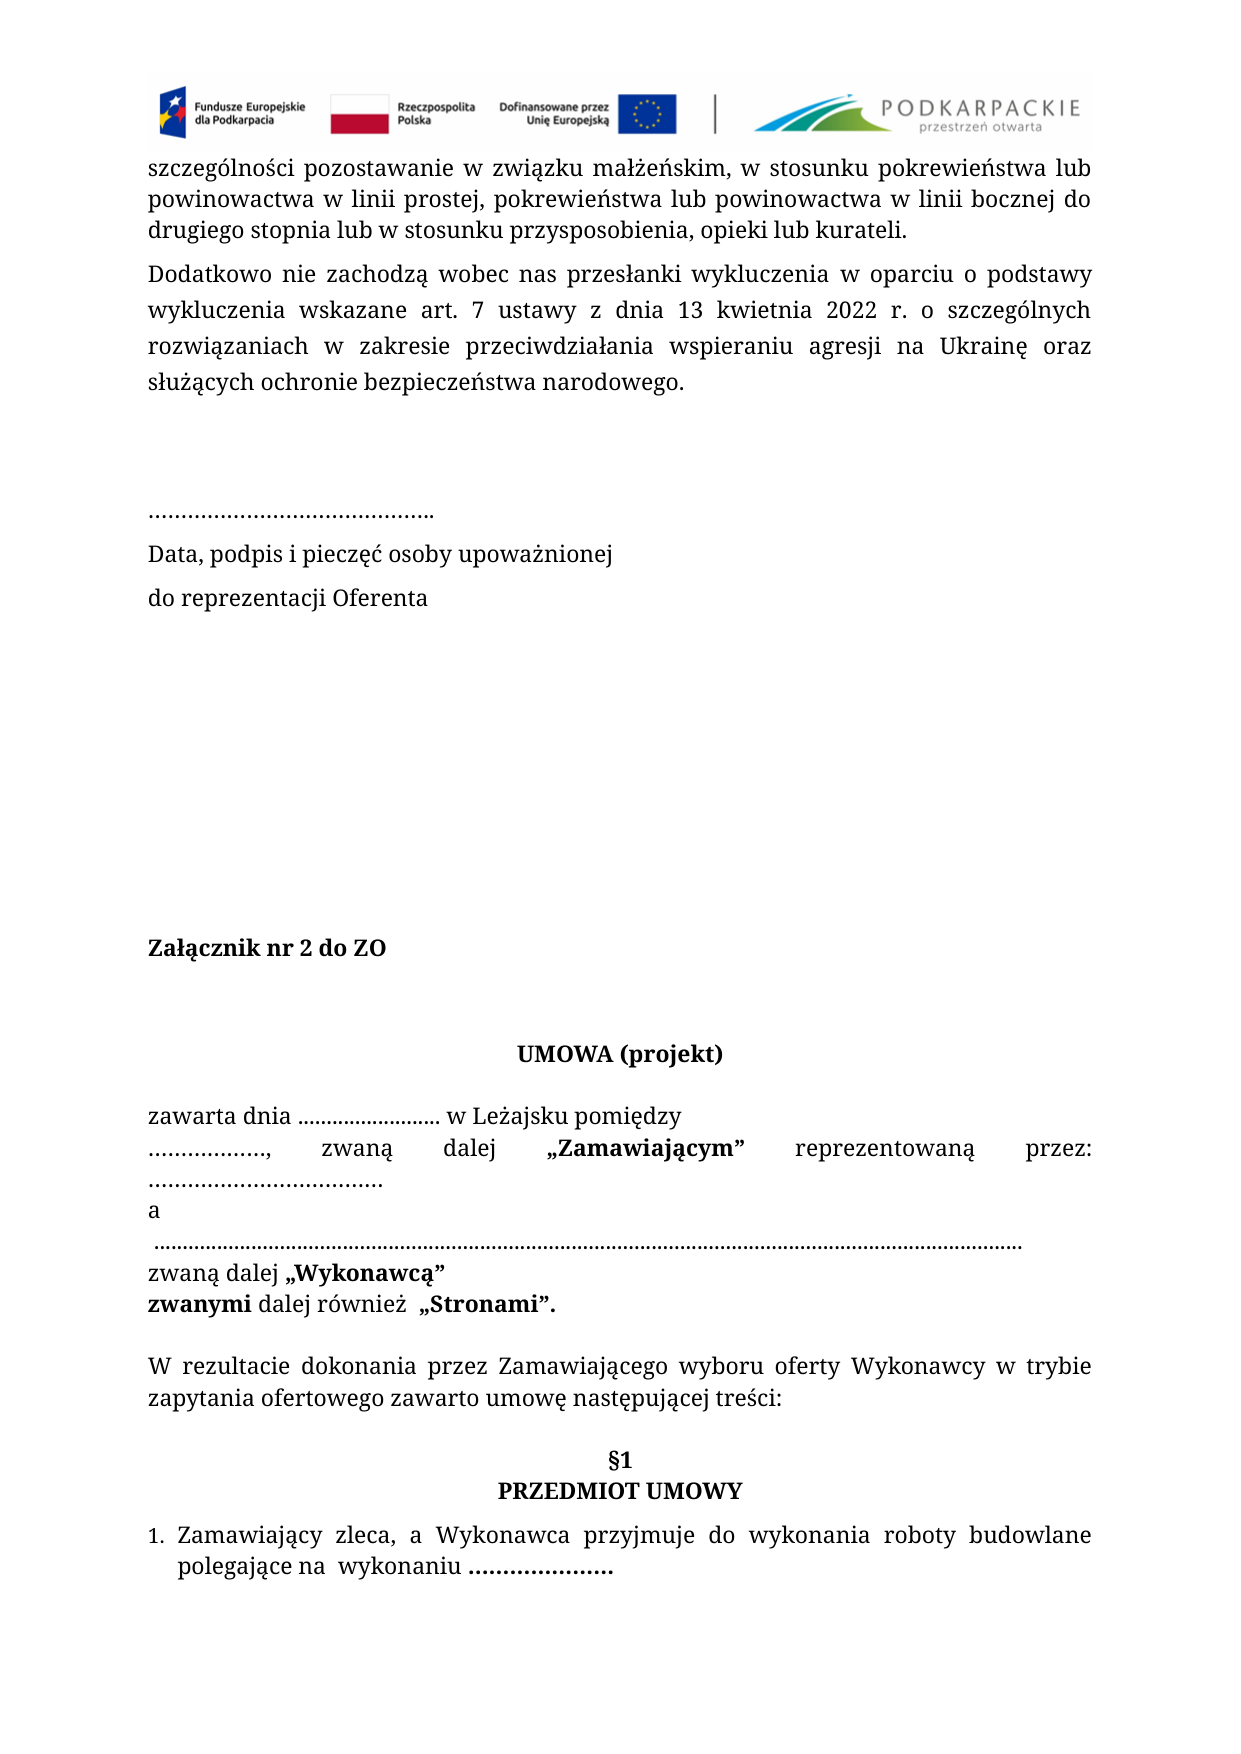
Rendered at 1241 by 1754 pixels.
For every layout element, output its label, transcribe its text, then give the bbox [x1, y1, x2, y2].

text …………………………………….. [148, 494, 1093, 525]
picture [147, 73, 1093, 152]
text ........................................................................................................................................................ [148, 1225, 1093, 1256]
text do reprezentacji Oferenta [148, 581, 1093, 613]
text PRZEDMIOT UMOWY [148, 1475, 1093, 1506]
text zwaną dalej „Wykonawcą” [148, 1256, 1093, 1288]
text §1 [148, 1444, 1093, 1475]
text Data, podpis i pieczęć osoby upoważnionej [148, 538, 1093, 569]
text a [148, 1194, 1093, 1225]
text zwanymi dalej również „Stronami”. [148, 1288, 1093, 1319]
text zawarta dnia ......................... w Leżajsku pomiędzy [148, 1100, 1093, 1131]
text Załącznik nr 2 do ZO [148, 931, 1093, 963]
list Zamawiający zleca, a Wykonawca przyjmuje do wykonania roboty budowlane polegające na wykonaniu ………………… [148, 1519, 1093, 1581]
text UMOWA (projekt) [148, 1038, 1093, 1069]
text W rezultacie dokonania przez Zamawiającego wyboru oferty Wykonawcy w trybie zapytania ofertowego zawarto umowę następującej treści: [148, 1350, 1093, 1413]
list Dodatkowo nie zachodzą wobec nas przesłanki wykluczenia w oparciu o podstawy wykluczenia wskazane art. 7 ustawy z dnia 13 kwietnia 2022 r. o szczególnych rozwiązaniach w zakresie przeciwdziałania wspieraniu agresji na Ukrainę oraz służących ochronie bezpieczeństwa narodowego. [148, 258, 1093, 397]
text ………………, zwaną dalej „Zamawiającym” reprezentowaną przez: ……………………………… [148, 1131, 1093, 1194]
